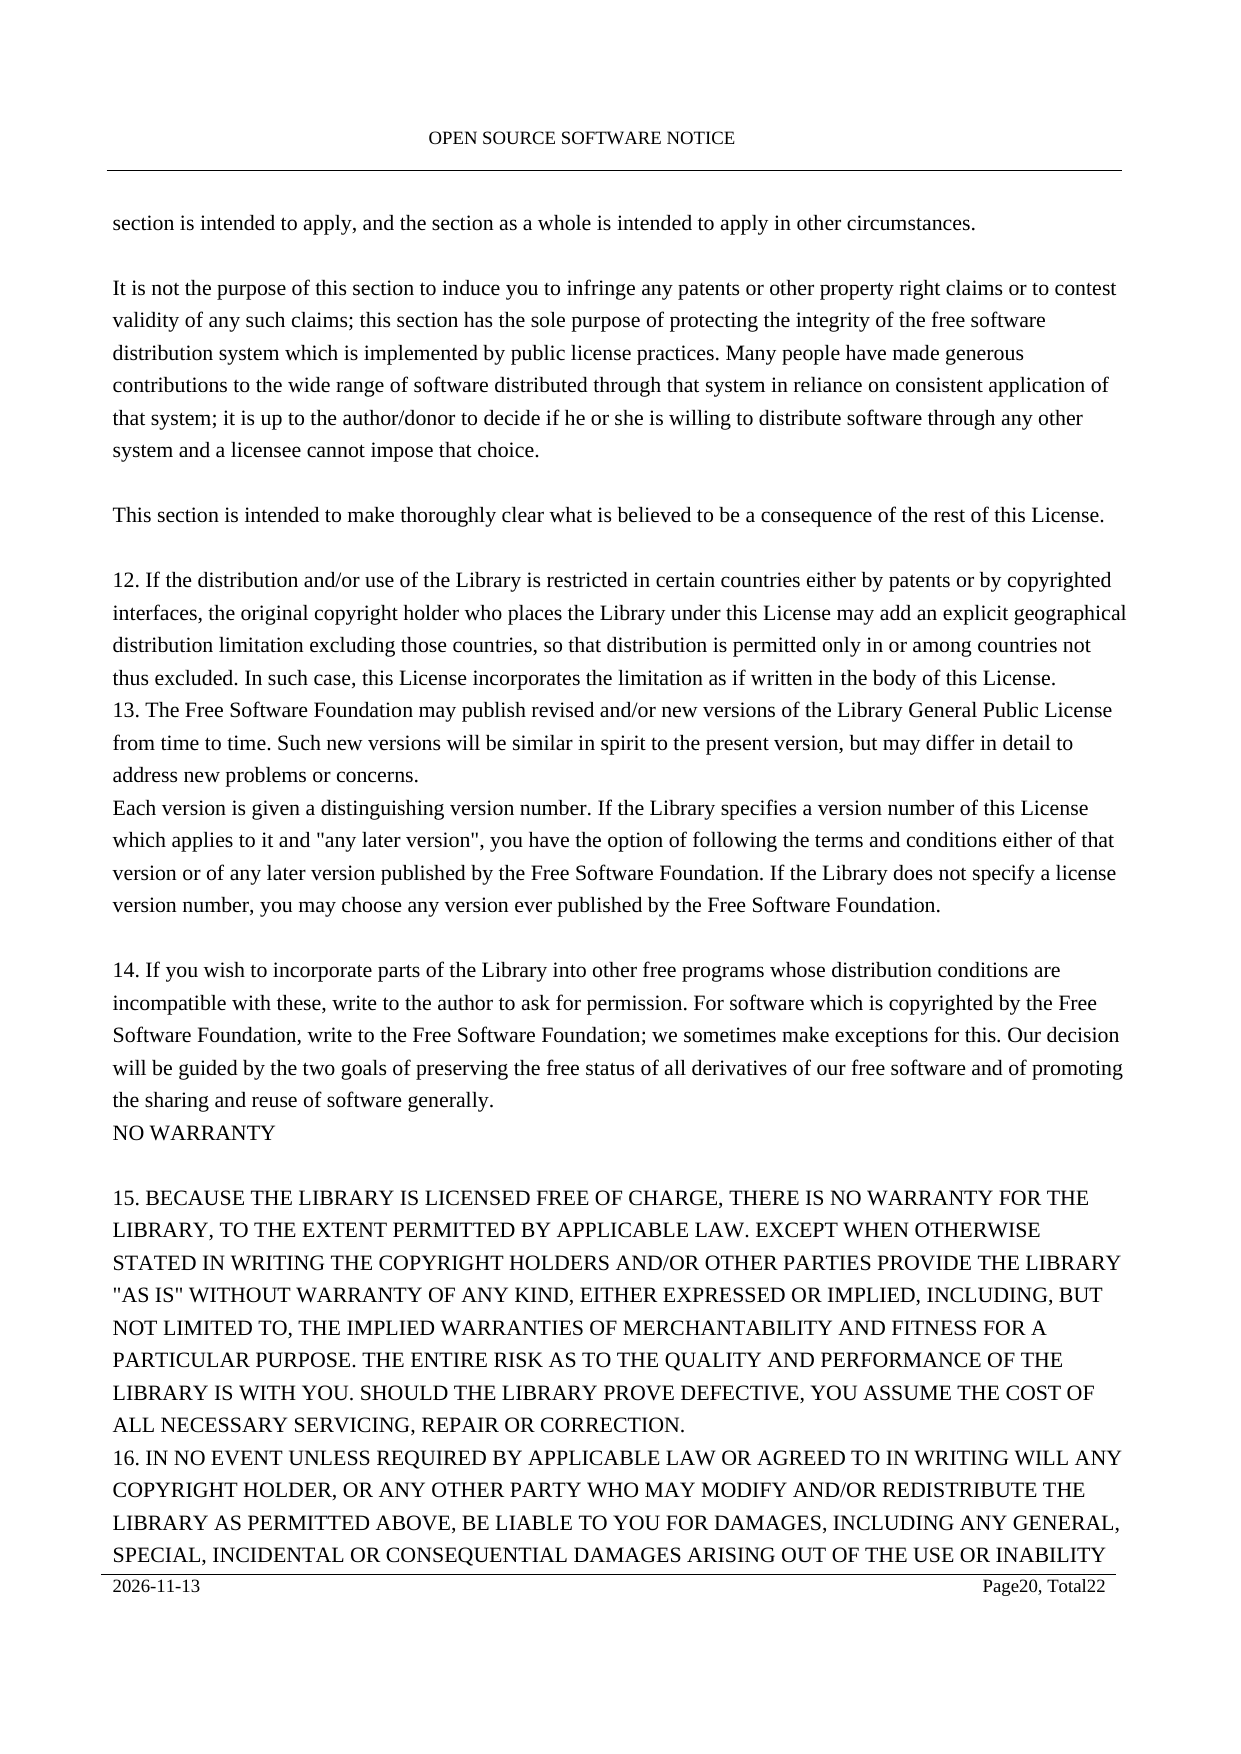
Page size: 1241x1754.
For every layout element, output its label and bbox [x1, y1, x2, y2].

text [112, 206, 1128, 1571]
